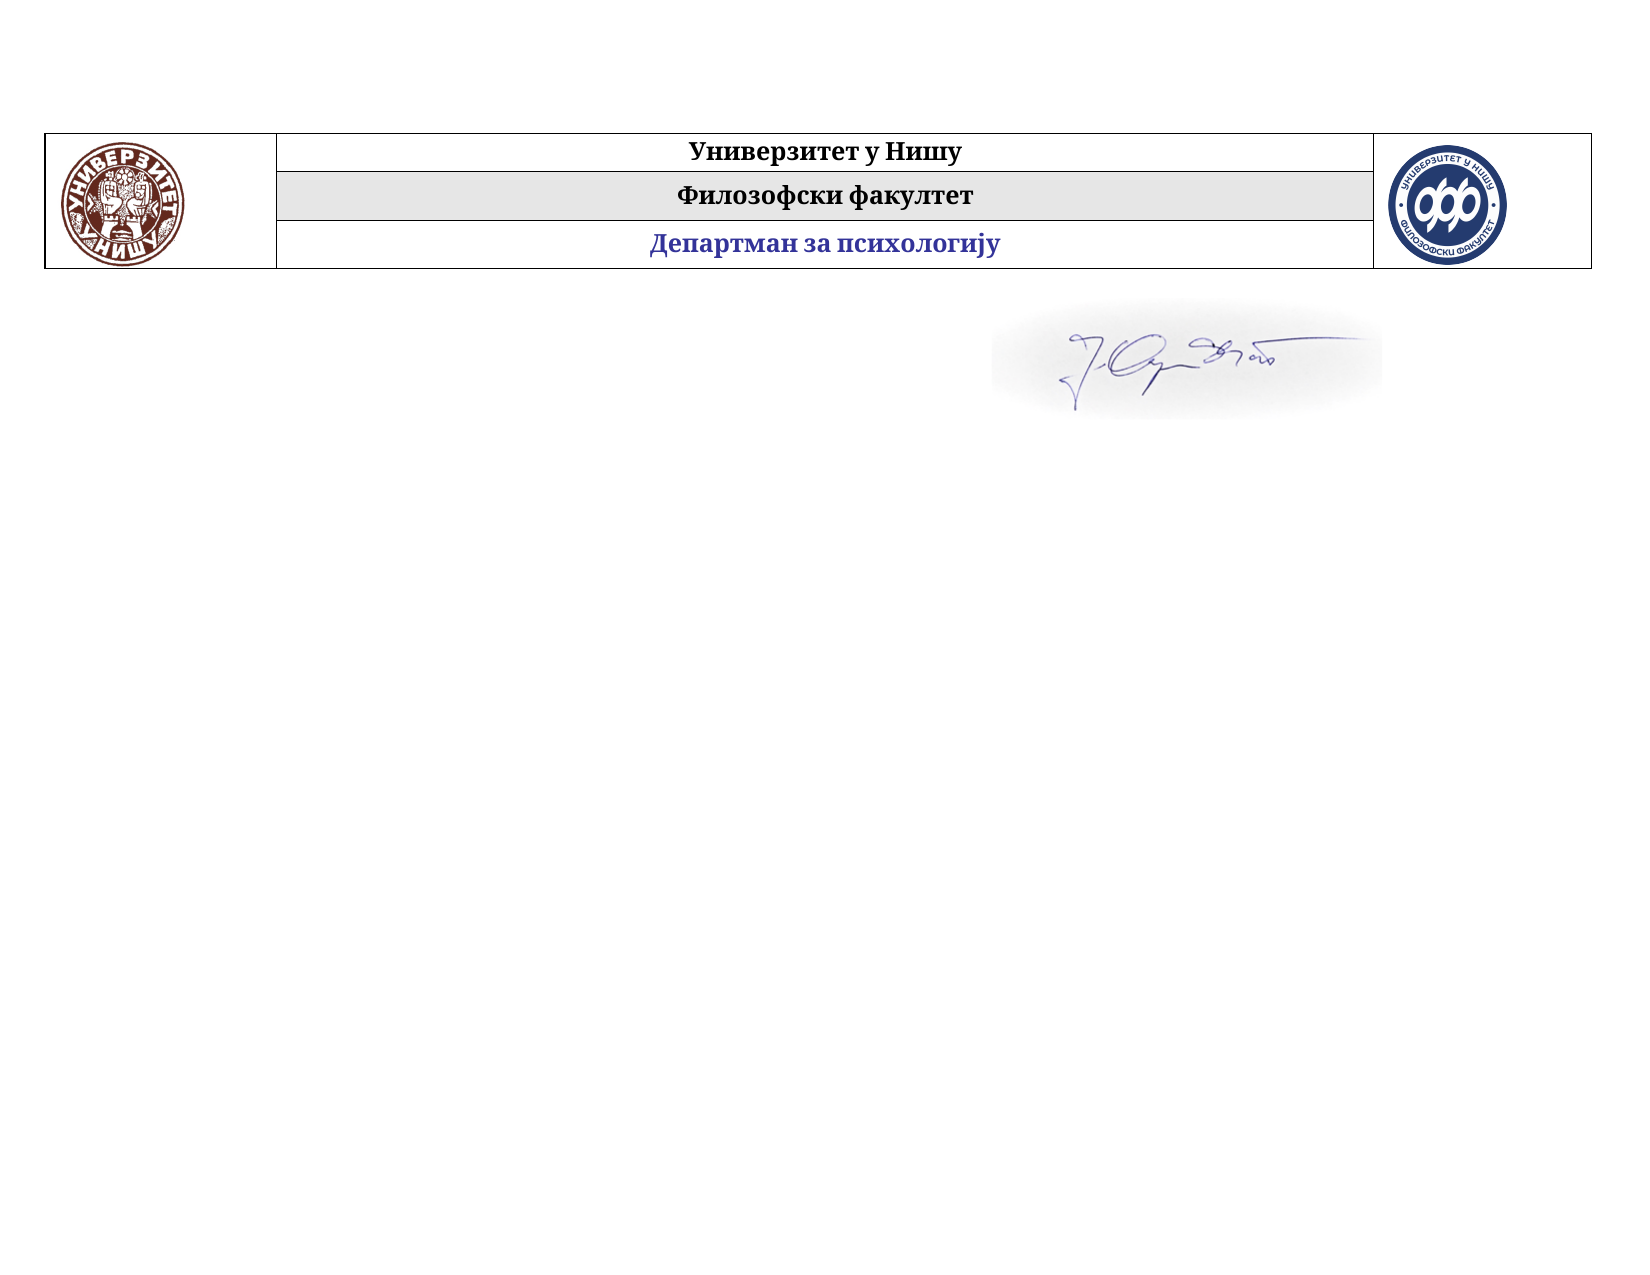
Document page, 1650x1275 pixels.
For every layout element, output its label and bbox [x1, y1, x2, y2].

picture [991, 298, 1383, 420]
picture [57, 140, 188, 268]
picture [1388, 145, 1507, 265]
